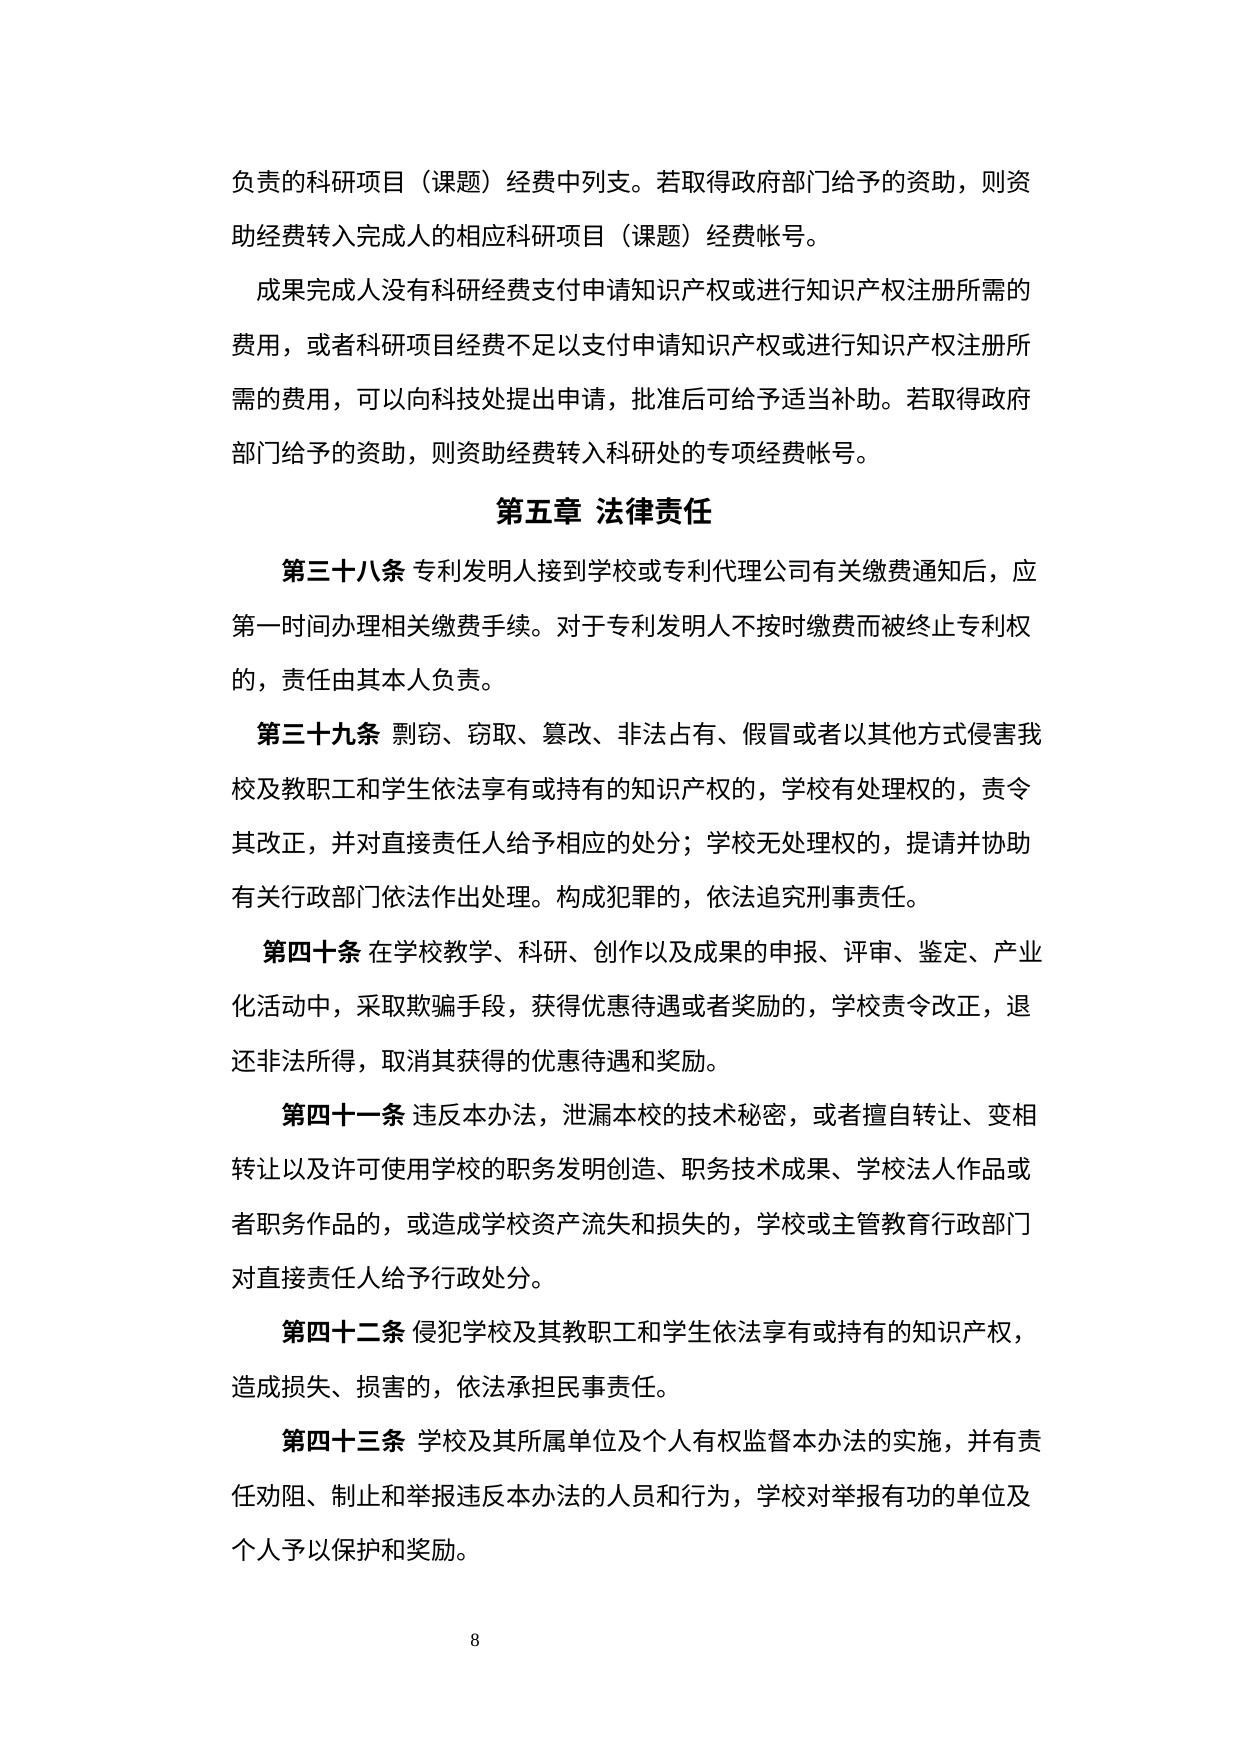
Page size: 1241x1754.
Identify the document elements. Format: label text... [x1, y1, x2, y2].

text 第五章 法律责任 [231, 488, 1053, 531]
text 第四十三条 学校及其所属单位及个人有权监督本办法的实施，并有责任劝阻、制止和举报违反本办法的人员和行为，学校对举报有功的单位及个人予以保护和奖励。 [231, 1422, 1053, 1567]
text 第四十一条 违反本办法，泄漏本校的技术秘密，或者擅自转让、变相转让以及许可使用学校的职务发明创造、职务技术成果、学校法人作品或者职务作品的，或造成学校资产流失和损失的，学校或主管教育行政部门对直接责任人给予行政处分。 [231, 1095, 1053, 1295]
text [231, 162, 1053, 470]
text 第四十二条 侵犯学校及其教职工和学生依法享有或持有的知识产权，造成损失、损害的，依法承担民事责任。 [231, 1313, 1053, 1403]
text 第三十八条 专利发明人接到学校或专利代理公司有关缴费通知后，应第一时间办理相关缴费手续。对于专利发明人不按时缴费而被终止专利权的，责任由其本人负责。 第三十九条 剽窃、窃取、篡改、非法占有、假冒或者以其他方式侵害我校及教职工和学生依法享有或持有的知识产权的，学校有处理权的，责令其改正，并对直接责任人给予相应的处分；学校无处理权的，提请并协助有关行政部门依法作出处理。构成犯罪的，依法追究刑事责任。 第四十条 在学校教学、科研、创作以及成果的申报、评审、鉴定、产业化活动中，采取欺骗手段，获得优惠待遇或者奖励的，学校责令改正，退还非法所得，取消其获得的优惠待遇和奖励。 [231, 552, 1053, 1077]
